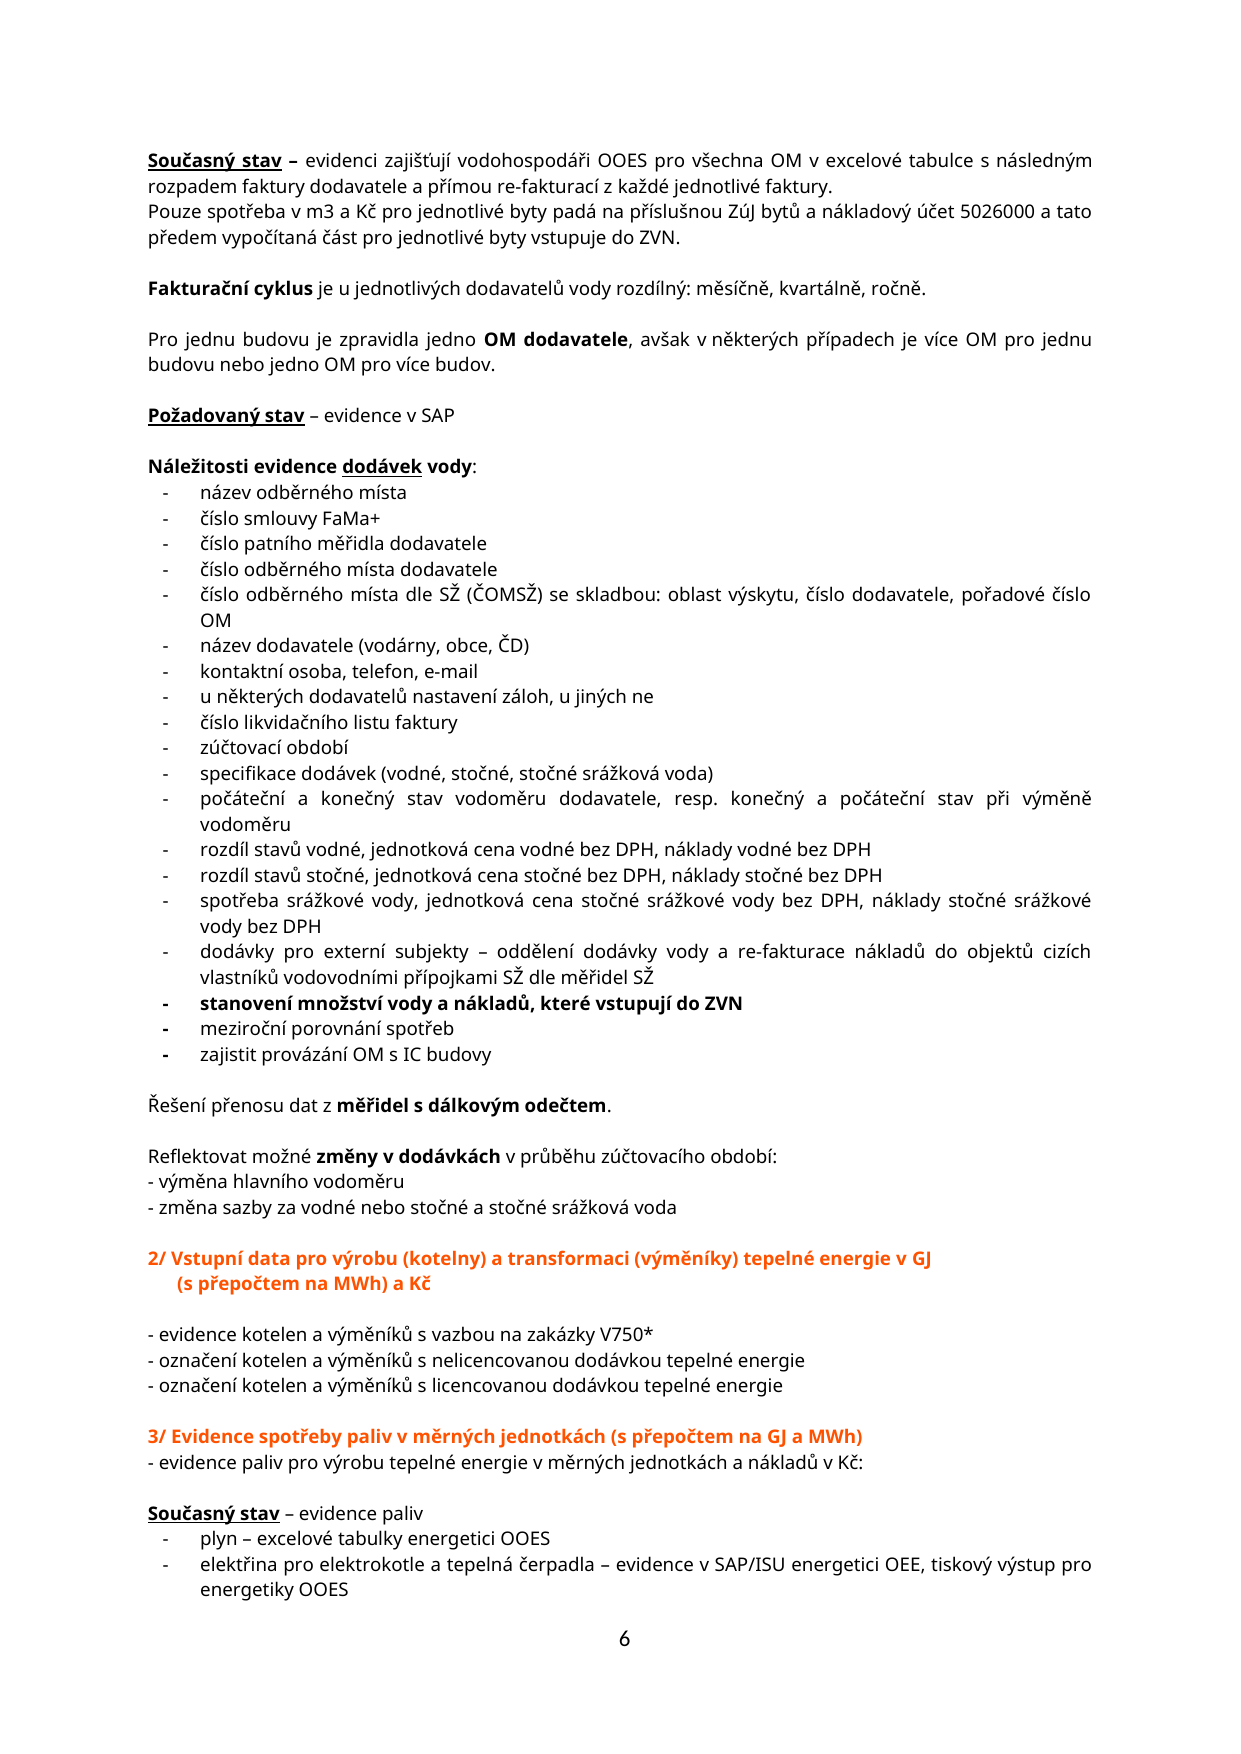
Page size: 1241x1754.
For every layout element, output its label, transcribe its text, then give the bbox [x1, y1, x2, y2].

text Současný stav – evidence paliv [148, 1500, 1093, 1526]
list číslo likvidačního listu faktury [162, 709, 1093, 734]
list číslo smlouvy FaMa+ [162, 505, 1093, 530]
list číslo patního měřidla dodavatele [162, 530, 1093, 556]
list kontaktní osoba, telefon, e-mail [162, 658, 1093, 683]
list plyn – excelové tabulky energetici OOES [162, 1526, 1093, 1551]
text Náležitosti evidence dodávek vody: [148, 454, 1093, 479]
list stanovení množství vody a nákladů, které vstupují do ZVN [162, 990, 1093, 1015]
text 3/ Evidence spotřeby paliv v měrných jednotkách (s přepočtem na GJ a MWh) [148, 1424, 1093, 1449]
text - výměna hlavního vodoměru [148, 1168, 1093, 1194]
text Pouze spotřeba v m3 a Kč pro jednotlivé byty padá na příslušnou ZúJ bytů a nákladový účet 5026000 a tato předem vypočítaná část pro jednotlivé byty vstupuje do ZVN. [148, 199, 1093, 250]
text Požadovaný stav – evidence v SAP [148, 403, 1093, 428]
text - evidence kotelen a výměníků s vazbou na zakázky V750* [148, 1322, 1093, 1347]
list zúčtovací období [162, 734, 1093, 760]
text Řešení přenosu dat z měřidel s dálkovým odečtem. [148, 1092, 1093, 1117]
list název dodavatele (vodárny, obce, ČD) [162, 632, 1093, 658]
text Pro jednu budovu je zpravidla jedno OM dodavatele, avšak v některých případech je více OM pro jednu budovu nebo jedno OM pro více budov. [148, 326, 1093, 377]
list specifikace dodávek (vodné, stočné, stočné srážková voda) [162, 760, 1093, 786]
list číslo odběrného místa dle SŽ (ČOMSŽ) se skladbou: oblast výskytu, číslo dodavatele, pořadové číslo OM [162, 581, 1093, 632]
list dodávky pro externí subjekty – oddělení dodávky vody a re-fakturace nákladů do objektů cizích vlastníků vodovodními přípojkami SŽ dle měřidel SŽ [162, 939, 1093, 990]
text (s přepočtem na MWh) a Kč [148, 1271, 1093, 1296]
list zajistit provázání OM s IC budovy [162, 1041, 1093, 1066]
list název odběrného místa [162, 479, 1093, 505]
text Reflektovat možné změny v dodávkách v průběhu zúčtovacího období: [148, 1143, 1093, 1168]
list elektřina pro elektrokotle a tepelná čerpadla – evidence v SAP/ISU energetici OEE, tiskový výstup pro energetiky OOES [162, 1551, 1093, 1602]
list spotřeba srážkové vody, jednotková cena stočné srážkové vody bez DPH, náklady stočné srážkové vody bez DPH [162, 888, 1093, 939]
list rozdíl stavů stočné, jednotková cena stočné bez DPH, náklady stočné bez DPH [162, 862, 1093, 888]
list meziroční porovnání spotřeb [162, 1015, 1093, 1041]
text - změna sazby za vodné nebo stočné a stočné srážková voda [148, 1194, 1093, 1219]
text - označení kotelen a výměníků s licencovanou dodávkou tepelné energie [148, 1373, 1093, 1398]
list rozdíl stavů vodné, jednotková cena vodné bez DPH, náklady vodné bez DPH [162, 837, 1093, 862]
text - označení kotelen a výměníků s nelicencovanou dodávkou tepelné energie [148, 1347, 1093, 1373]
list počáteční a konečný stav vodoměru dodavatele, resp. konečný a počáteční stav při výměně vodoměru [162, 786, 1093, 837]
list číslo odběrného místa dodavatele [162, 556, 1093, 581]
text Současný stav – evidenci zajišťují vodohospodáři OOES pro všechna OM v excelové tabulce s následným rozpadem faktury dodavatele a přímou re-fakturací z každé jednotlivé faktury. [148, 148, 1093, 199]
list u některých dodavatelů nastavení záloh, u jiných ne [162, 683, 1093, 709]
text 2/ Vstupní data pro výrobu (kotelny) a transformaci (výměníky) tepelné energie v GJ [148, 1245, 1093, 1271]
text Fakturační cyklus je u jednotlivých dodavatelů vody rozdílný: měsíčně, kvartálně, ročně. [148, 275, 1093, 301]
text - evidence paliv pro výrobu tepelné energie v měrných jednotkách a nákladů v Kč: [148, 1449, 1093, 1475]
